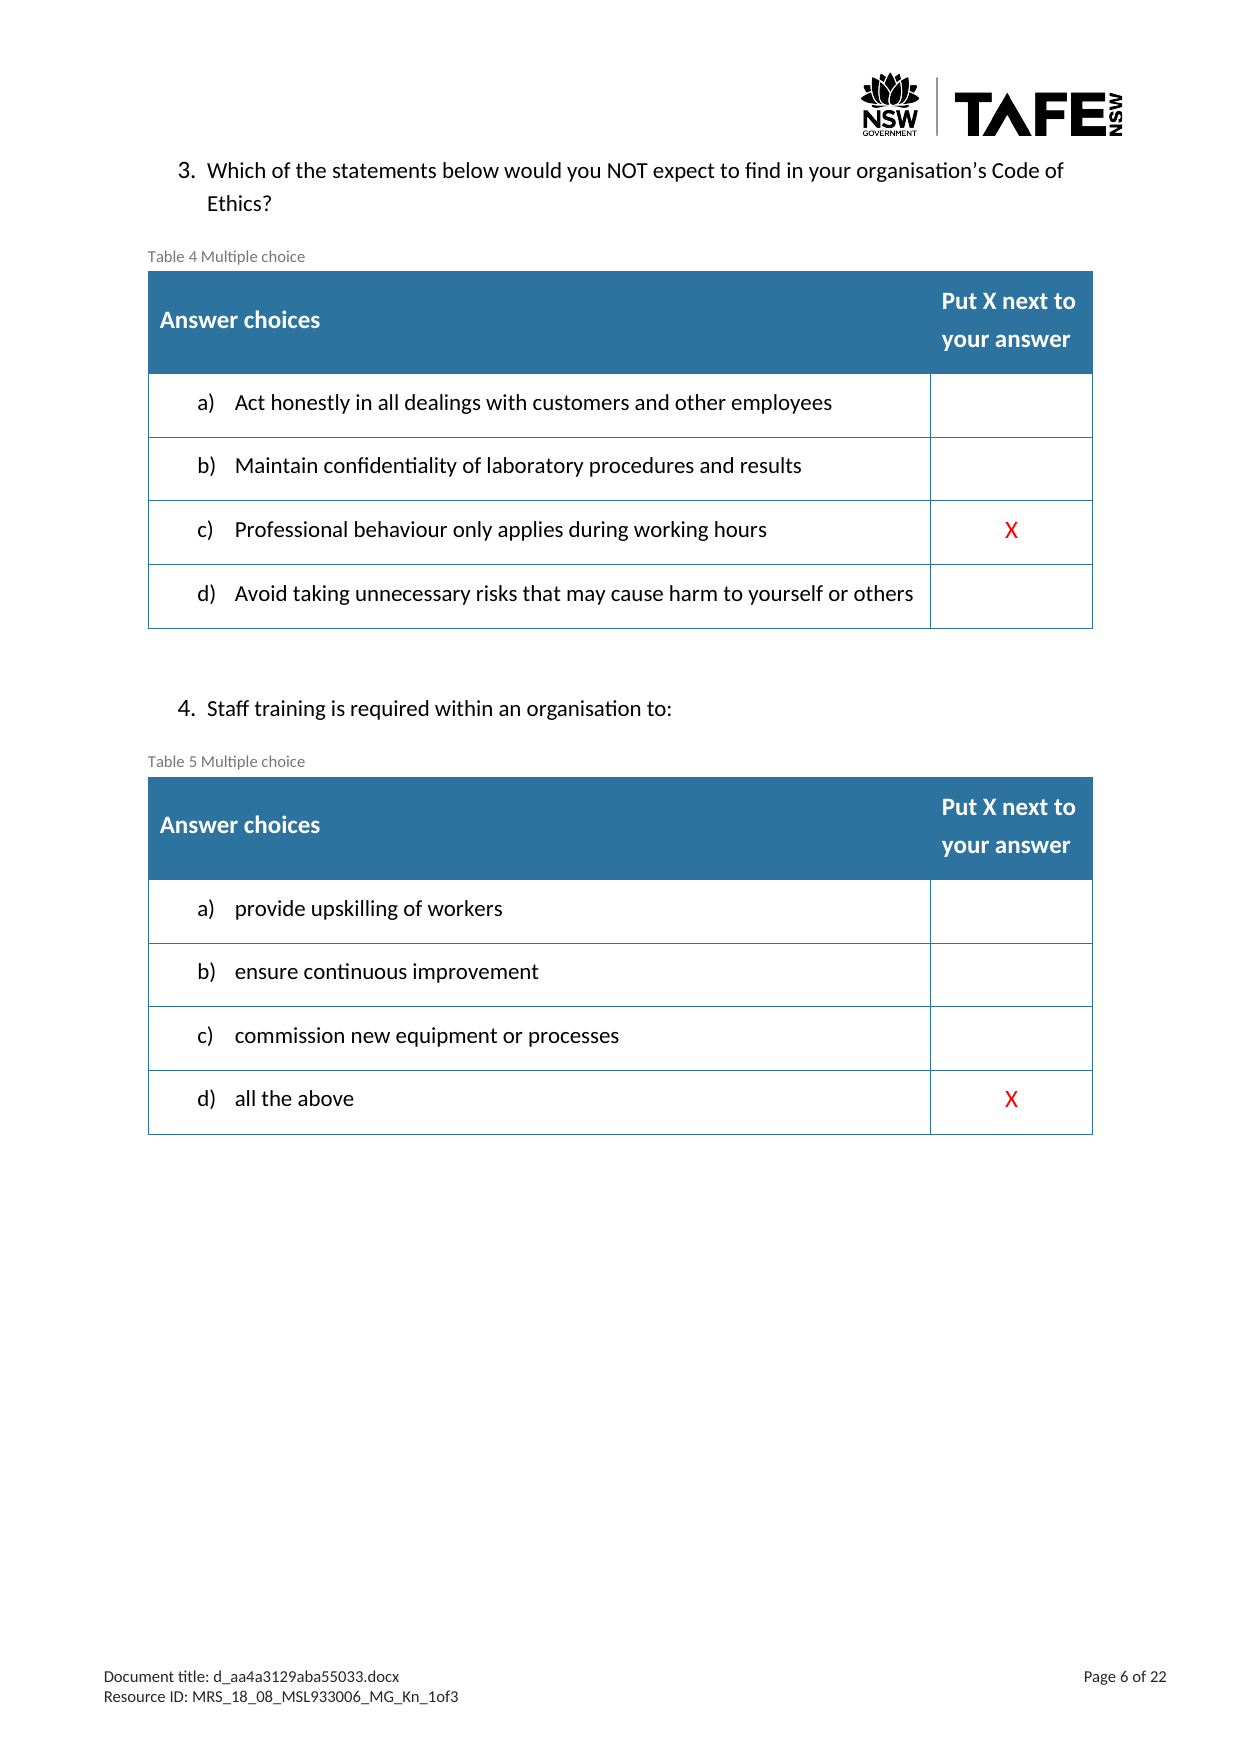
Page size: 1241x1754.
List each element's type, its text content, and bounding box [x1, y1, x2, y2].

table_cell [931, 880, 1092, 942]
table_header Answer choices [149, 778, 930, 879]
table_cell [931, 565, 1092, 628]
table_header Answer choices [149, 272, 930, 373]
table_cell commission new equipment or processes [149, 1007, 930, 1070]
list Which of the statements below would you NOT expect to find in your organisation’s Code of Ethics? [177, 154, 1092, 217]
table_cell Professional behaviour only applies during working hours [149, 501, 930, 564]
table_cell Maintain confidentiality of laboratory procedures and results [149, 438, 930, 500]
table_header Put X next to your answer [931, 272, 1092, 373]
table_cell all the above [149, 1071, 930, 1133]
text Table 5 Multiple choice [148, 752, 1092, 772]
table_cell X [931, 1071, 1092, 1133]
table_cell provide upskilling of workers [149, 880, 930, 942]
picture [861, 71, 1123, 137]
table_cell [931, 438, 1092, 500]
table_cell ensure continuous improvement [149, 944, 930, 1006]
table_cell [931, 944, 1092, 1006]
table_header Put X next to your answer [931, 778, 1092, 879]
table_cell Act honestly in all dealings with customers and other employees [149, 374, 930, 437]
table_cell [931, 374, 1092, 437]
table_cell Avoid taking unnecessary risks that may cause harm to yourself or others [149, 565, 930, 628]
text Table 4 Multiple choice [148, 246, 1092, 266]
table_cell X [931, 501, 1092, 564]
table_cell [931, 1007, 1092, 1070]
list Staff training is required within an organisation to: [177, 692, 1092, 722]
